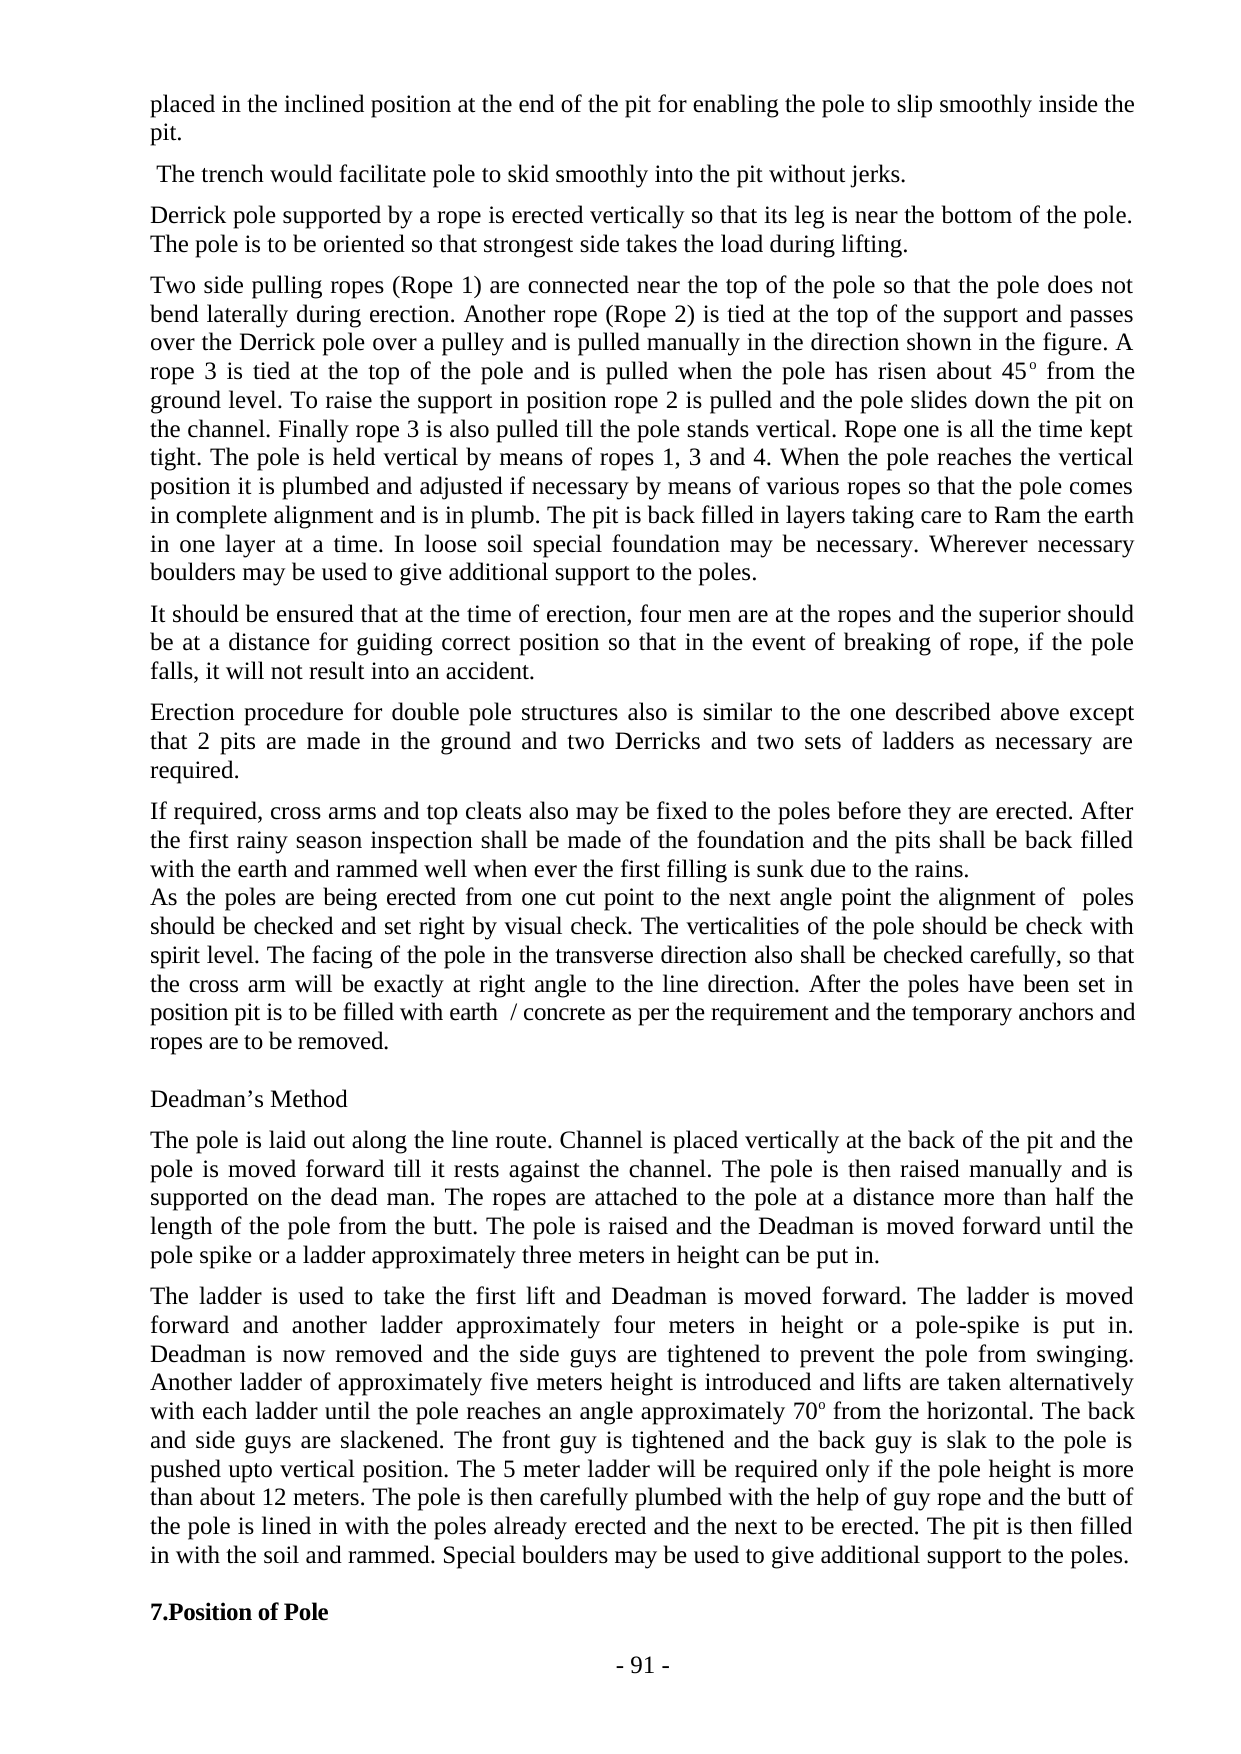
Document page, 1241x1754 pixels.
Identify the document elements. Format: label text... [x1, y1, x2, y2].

text The pole is laid out along the line route. Channel is placed vertically at the back of the pit and the pole is moved forward till it rests against the channel. The pole is then raised manually and is supported on the dead man. The ropes are attached to the pole at a distance more than half the length of the pole from the butt. The pole is raised and the Deadman is moved forward until the pole spike or a ladder approximately three meters in height can be put in. [150, 1125, 1135, 1269]
text It should be ensured that at the time of erection, four men are at the ropes and the superior should be at a distance for guiding correct position so that in the event of breaking of rope, if the pole falls, it will not result into an accident. [150, 599, 1135, 685]
text Derrick pole supported by a rope is erected vertically so that its leg is near the bottom of the pole. The pole is to be oriented so that strongest side takes the load during lifting. [150, 200, 1135, 257]
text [150, 89, 1135, 146]
text Two side pulling ropes (Rope 1) are connected near the top of the pole so that the pole does not bend laterally during erection. Another rope (Rope 2) is tied at the top of the support and passes over the Derrick pole over a pulley and is pulled manually in the direction shown in the figure. A rope 3 is tied at the top of the pole and is pulled when the pole has risen about 45o from the ground level. To raise the support in position rope 2 is pulled and the pole slides down the pit on the channel. Finally rope 3 is also pulled till the pole stands vertical. Rope one is all the time kept tight. The pole is held vertical by means of ropes 1, 3 and 4. When the pole reaches the vertical position it is plumbed and adjusted if necessary by means of various ropes so that the pole comes in complete alignment and is in plumb. The pit is back filled in layers taking care to Ram the earth in one layer at a time. In loose soil special foundation may be necessary. Wherever necessary boulders may be used to give additional support to the poles. [150, 270, 1135, 586]
text The ladder is used to take the first lift and Deadman is moved forward. The ladder is moved forward and another ladder approximately four meters in height or a pole-spike is put in. Deadman is now removed and the side guys are tightened to prevent the pole from swinging. Another ladder of approximately five meters height is introduced and lifts are taken alternatively with each ladder until the pole reaches an angle approximately 70o from the horizontal. The back and side guys are slackened. The front guy is tightened and the back guy is slak to the pole is pushed upto vertical position. The 5 meter ladder will be required only if the pole height is more than about 12 meters. The pole is then carefully plumbed with the help of guy rope and the butt of the pole is lined in with the poles already erected and the next to be erected. The pit is then filled in with the soil and rammed. Special boulders may be used to give additional support to the poles. [150, 1281, 1135, 1569]
subtitle Deadman’s Method [150, 1084, 1135, 1112]
text 7.Position of Pole [150, 1597, 1135, 1626]
text The trench would facilitate pole to skid smoothly into the pit without jerks. [150, 159, 1135, 187]
text As the poles are being erected from one cut point to the next angle point the alignment of poles should be checked and set right by visual check. The verticalities of the pole should be check with spirit level. The facing of the pole in the transverse direction also shall be checked carefully, so that the cross arm will be exactly at right angle to the line direction. After the poles have been set in position pit is to be filled with earth / concrete as per the requirement and the temporary anchors and ropes are to be removed. [150, 882, 1135, 1055]
text If required, cross arms and top cleats also may be fixed to the poles before they are erected. After the first rainy season inspection shall be made of the foundation and the pits shall be back filled with the earth and rammed well when ever the first filling is sunk due to the rains. [150, 796, 1135, 882]
text Erection procedure for double pole structures also is similar to the one described above except that 2 pits are made in the ground and two Derricks and two sets of ladders as necessary are required. [150, 697, 1135, 784]
